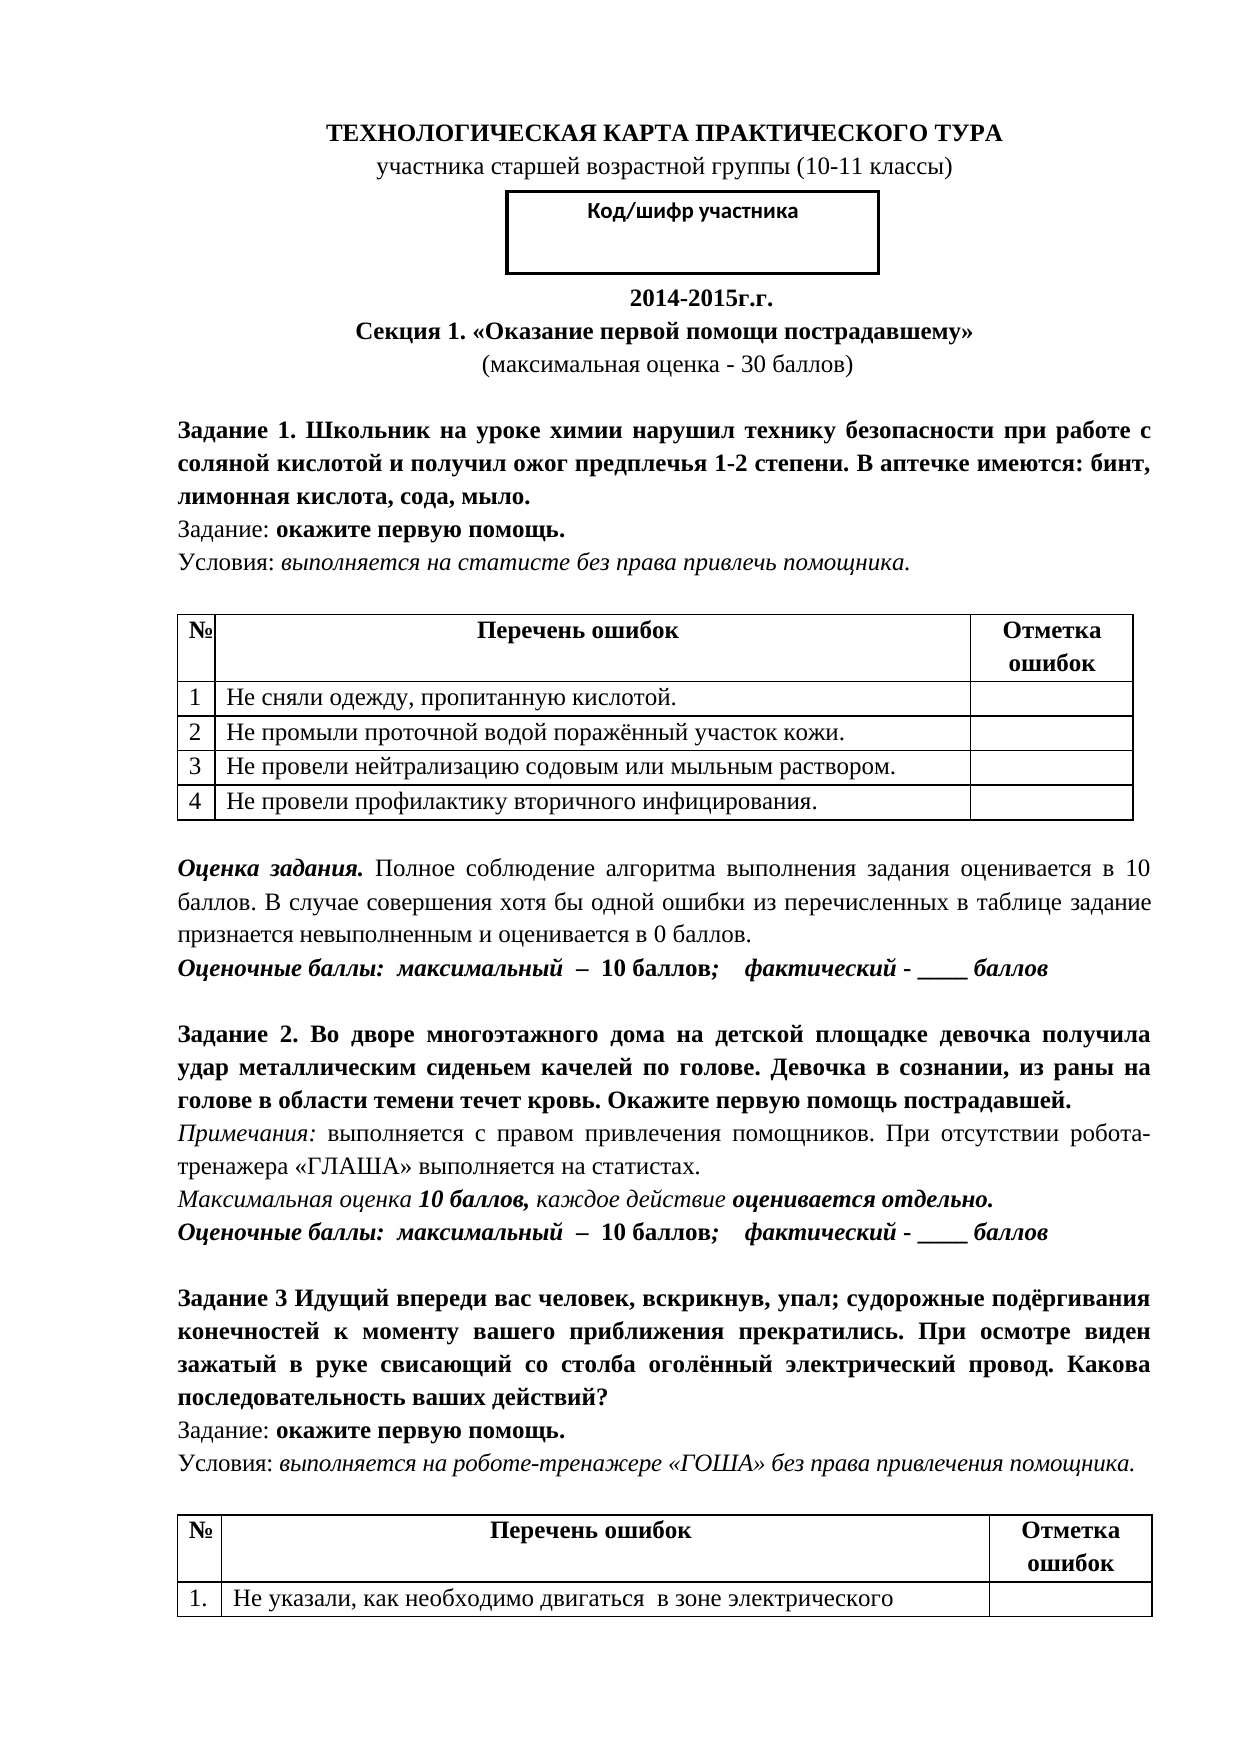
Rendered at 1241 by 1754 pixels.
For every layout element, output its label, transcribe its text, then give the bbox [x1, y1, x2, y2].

table_cell [971, 717, 1132, 750]
table_cell Не промыли проточной водой поражённый участок кожи. [216, 717, 970, 750]
table_cell 1. [178, 1583, 221, 1616]
table_cell 2 [178, 717, 214, 750]
table_cell [971, 751, 1132, 784]
table_cell 3 [178, 751, 214, 784]
text Задание 1. Школьник на уроке химии нарушил технику безопасности при работе с соляной кислотой и получил ожог предплечья 1-2 степени. В аптечке имеются: бинт, лимонная кислота, сода, мыло. [177, 415, 1152, 510]
table_cell Не сняли одежду, пропитанную кислотой. [216, 682, 970, 715]
table_cell Не провели профилактику вторичного инфицирования. [216, 786, 970, 819]
table_header Отметка ошибок [990, 1516, 1151, 1581]
table_header Перечень ошибок [216, 615, 970, 681]
text 2014-2015г.г. [177, 283, 1152, 312]
text Примечания: выполняется с правом привлечения помощников. При отсутствии робота-тренажера «ГЛАША» выполняется на статистах. [177, 1118, 1152, 1179]
text Условия: выполняется на статисте без права привлечь помощника. [177, 547, 1152, 576]
text Задание 3 Идущий впереди вас человек, вскрикнув, упал; судорожные подёргивания конечностей к моменту вашего приближения прекратились. При осмотре виден зажатый в руке свисающий со столба оголённый электрический провод. Какова последовательность ваших действий? [177, 1283, 1152, 1411]
table_header Перечень ошибок [222, 1516, 989, 1581]
text Задание: окажите первую помощь. [177, 514, 1152, 543]
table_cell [222, 1583, 989, 1616]
table_cell 4 [178, 786, 214, 819]
text Оценка задания. Полное соблюдение алгоритма выполнения задания оценивается в 10 баллов. В случае совершения хотя бы одной ошибки из перечисленных в таблице задание признается невыполненным и оценивается в 0 баллов. [177, 853, 1152, 948]
text Оценочные баллы: максимальный – 10 баллов; фактический - ____ баллов [177, 1217, 1152, 1246]
table_header № [178, 615, 214, 681]
table_cell [971, 682, 1132, 715]
table_cell [971, 786, 1132, 819]
table_header № [178, 1516, 221, 1581]
table_cell [990, 1583, 1151, 1616]
text Задание 2. Во дворе многоэтажного дома на детской площадке девочка получила удар металлическим сиденьем качелей по голове. Девочка в сознании, из раны на голове в области темени течет кровь. Окажите первую помощь пострадавшей. [177, 1019, 1152, 1113]
text Максимальная оценка 10 баллов, каждое действие оценивается отдельно. [177, 1184, 1152, 1212]
text участника старшей возрастной группы (10-11 классы) [177, 151, 1152, 180]
text Оценочные баллы: максимальный – 10 баллов; фактический - ____ баллов [177, 953, 1152, 981]
text Задание: окажите первую помощь. [177, 1415, 1152, 1444]
table_cell Не провели нейтрализацию содовым или мыльным раствором. [216, 751, 970, 784]
text Секция 1. «Оказание первой помощи пострадавшему» [177, 316, 1152, 345]
text Условия: выполняется на роботе-тренажере «ГОША» без права привлечения помощника. [177, 1448, 1152, 1477]
table_header Отметка ошибок [971, 615, 1132, 681]
table_cell 1 [178, 682, 214, 715]
text ТЕХНОЛОГИЧЕСКАЯ КАРТА ПРАКТИЧЕСКОГО ТУРА [177, 118, 1152, 147]
text (максимальная оценка - 30 баллов) [177, 349, 1152, 378]
